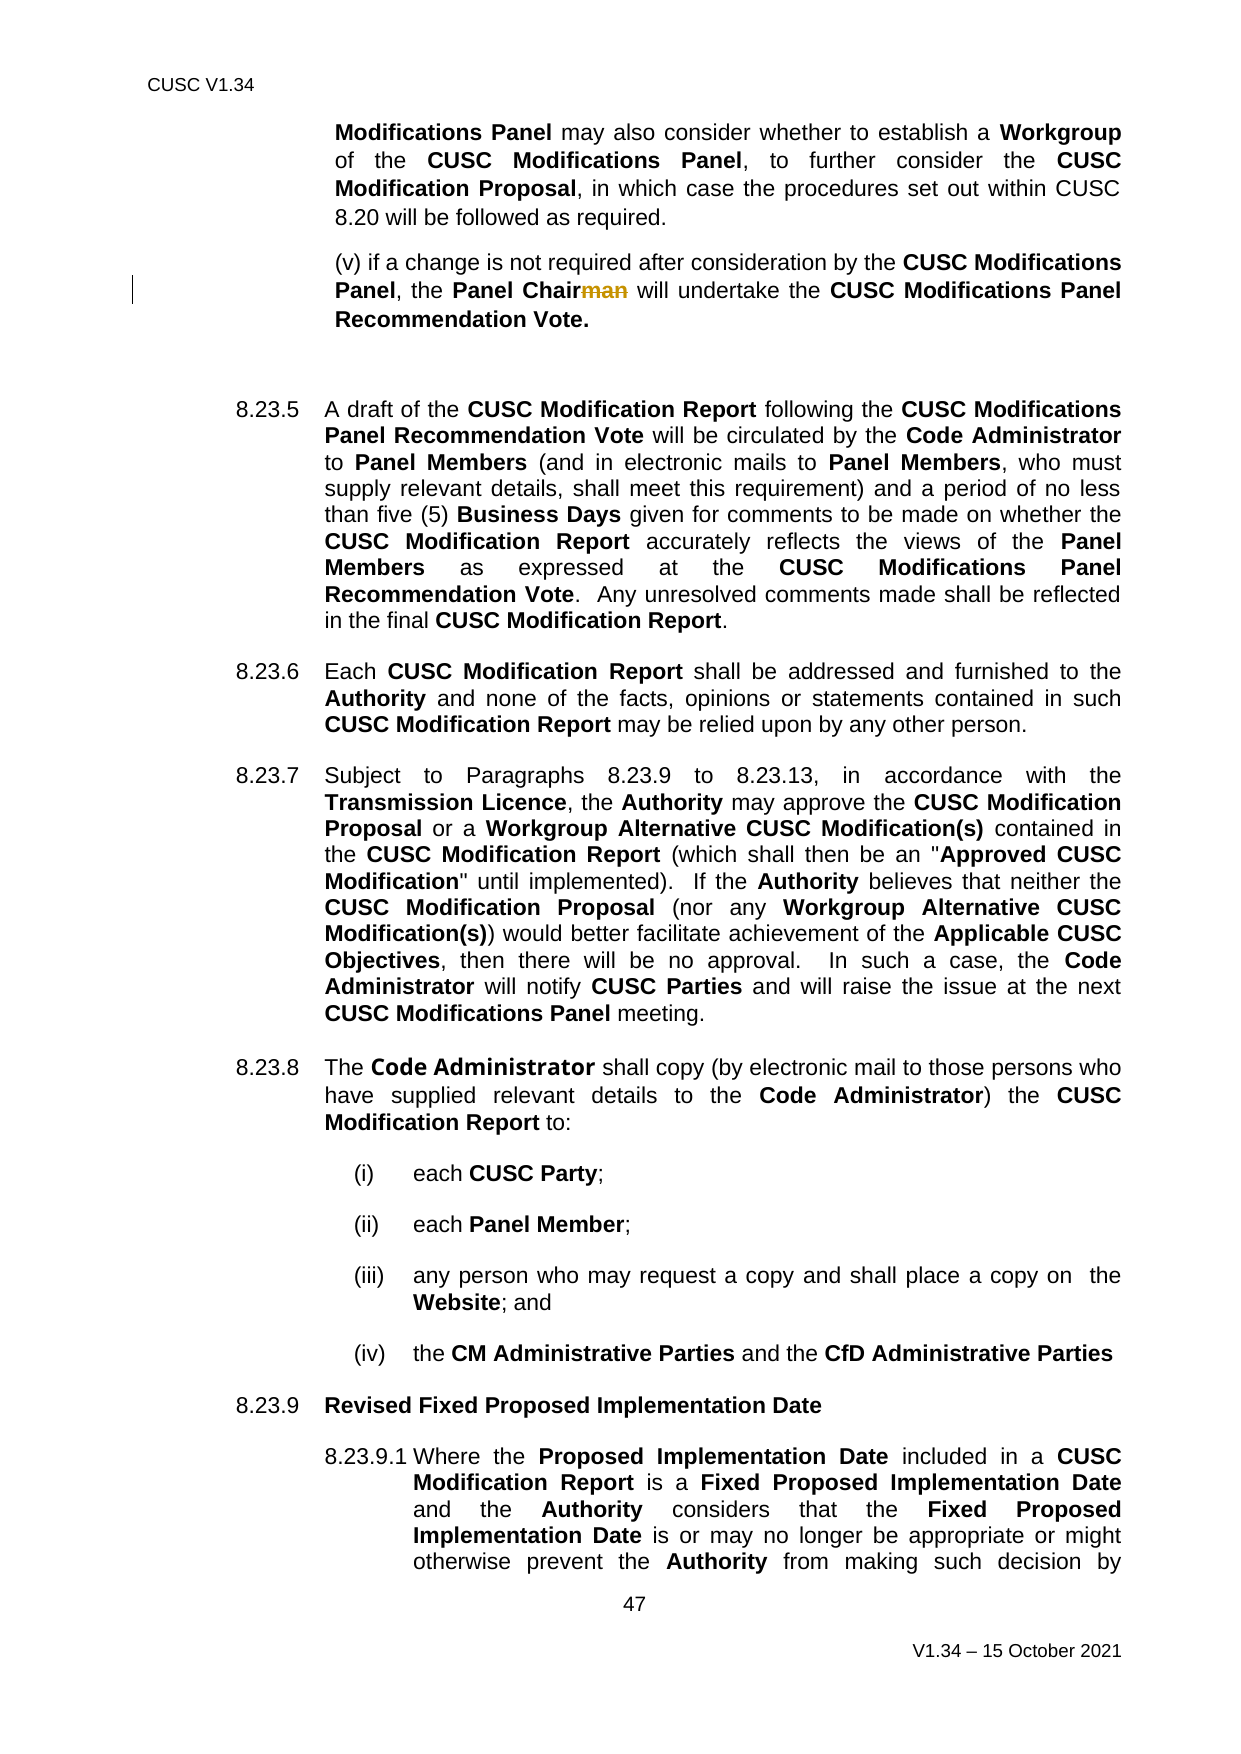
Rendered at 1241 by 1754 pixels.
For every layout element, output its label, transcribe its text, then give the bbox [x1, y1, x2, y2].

subtitle The Code Administrator shall copy (by electronic mail to those persons who have supplied relevant details to the Code Administrator) the CUSC Modification Report to: [236, 1051, 1122, 1135]
list any person who may request a copy shall place a copy on the Website; and [354, 1262, 1122, 1315]
subtitle A draft of the CUSC Modification Report following the CUSC Modifications Panel Recommendation Vote will be circulated by the Code Administrator to Panel Members (and in electronic mails to Panel Members, who must supply relevant details, shall meet this requirement) and a period of no less than five (5) Business Days given for comments to be made on whether the CUSC Modification Report accurately reflects the views of the Panel Members as expressed at the CUSC Modifications Panel Recommendation Vote. Any unresolved comments made shall be reflected in the final CUSC Modification Report. [236, 396, 1122, 633]
text (v) if a change is not required after consideration by the CUSC Modifications Panel, the Panel Chair will undertake the CUSC Modifications Panel Recommendation Vote. [334, 249, 1122, 332]
text (i) each CUSC Party; [354, 1160, 1122, 1186]
subtitle Revised Fixed Proposed Implementation Date [236, 1392, 1122, 1418]
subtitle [324, 1443, 1122, 1575]
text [334, 118, 1122, 230]
subtitle Each CUSC Modification Report shall be addressed and furnished to the Authority and none of the facts, opinions or statements contained in such CUSC Modification Report may be relied upon by any other person. [236, 658, 1122, 737]
list the CM Administrative Parties the CfD Administrative Parties [354, 1340, 1122, 1367]
subtitle Subject to Paragraphs 8.23.9 to 8.23.13, in accordance with the Transmission Licence, the Authority may approve the CUSC Modification Proposal or a Workgroup Alternative CUSC Modification(s) contained in the CUSC Modification Report (which shall then be an "Approved CUSC Modification" until implemented). If the Authority believes that neither the CUSC Modification Proposal (nor any Workgroup Alternative CUSC Modification(s)) would better facilitate achievement of the Applicable CUSC Objectives, then there will be no approval. In such a case, the Code Administrator will notify CUSC Parties and will raise the issue at the next CUSC Modifications Panel meeting. [236, 762, 1122, 1026]
text (ii) each Panel Member; [354, 1211, 1122, 1237]
